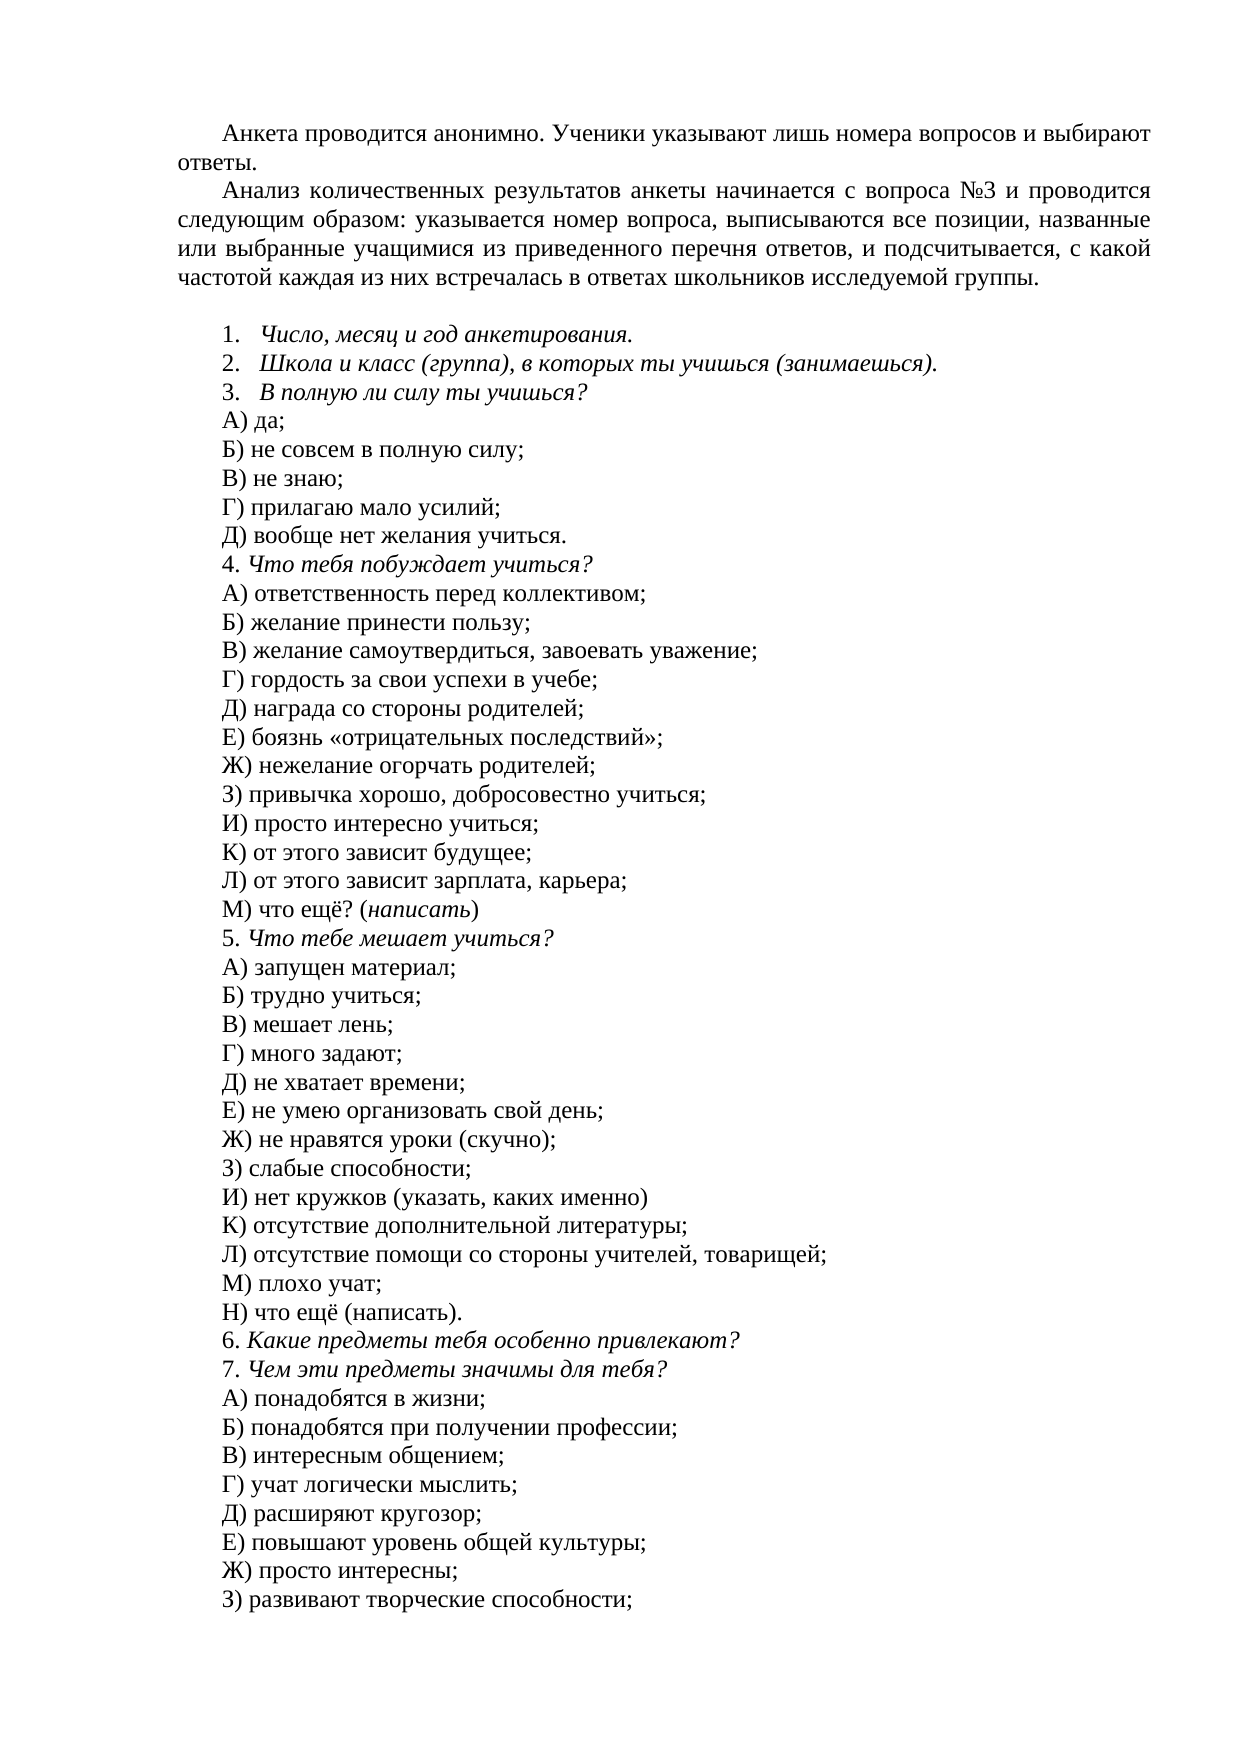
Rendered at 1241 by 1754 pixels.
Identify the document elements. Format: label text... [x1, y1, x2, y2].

list Ж) не нравятся уроки (скучно); [222, 1124, 1152, 1153]
list Школа и класс (группа), в которых ты учишься (занимаешься). [222, 348, 1152, 377]
list Д) награда со стороны родителей; [222, 693, 1152, 722]
text Анкета проводится анонимно. Ученики указывают лишь номера вопросов и выбирают ответы. [177, 118, 1152, 176]
list З) привычка хорошо, добросовестно учиться; [222, 779, 1152, 808]
list Е) не умею организовать свой день; [222, 1096, 1152, 1124]
list Л) от этого зависит зарплата, карьера; [222, 866, 1152, 894]
list 5. Что тебе мешает учиться? [222, 923, 1152, 952]
list Е) повышают уровень общей культуры; [222, 1527, 1152, 1556]
list 7. Чем эти предметы значимы для тебя? [222, 1354, 1152, 1383]
list М) плохо учат; [222, 1268, 1152, 1297]
list Л) отсутствие помощи со стороны учителей, товарищей; [222, 1239, 1152, 1268]
list В полную ли силу ты учишься? [222, 377, 1152, 406]
list А) понадобятся в жизни; [222, 1383, 1152, 1412]
list А) ответственность перед коллективом; [222, 578, 1152, 607]
list В) желание самоутвердиться, завоевать уважение; [222, 636, 1152, 664]
list Ж) нежелание огорчать родителей; [222, 751, 1152, 779]
list Н) что ещё (написать). [222, 1297, 1152, 1326]
list Число, месяц и год анкетирования. [222, 319, 1152, 348]
list В) мешает лень; [222, 1009, 1152, 1038]
list Д) не хватает времени; [222, 1067, 1152, 1096]
list Ж) просто интересны; [222, 1556, 1152, 1584]
text А) да; [222, 406, 1152, 434]
list З) слабые способности; [222, 1153, 1152, 1182]
list В) интересным общением; [222, 1441, 1152, 1469]
text Г) прилагаю мало усилий; [222, 492, 1152, 521]
list Е) боязнь «отрицательных последствий»; [222, 722, 1152, 751]
list Г) много задают; [222, 1038, 1152, 1067]
list Б) трудно учиться; [222, 981, 1152, 1009]
list К) отсутствие дополнительной литературы; [222, 1211, 1152, 1239]
list И) просто интересно учиться; [222, 808, 1152, 837]
text В) не знаю; [222, 463, 1152, 492]
list Б) желание принести пользу; [222, 607, 1152, 636]
list 6. Какие предметы тебя особенно привлекают? [222, 1326, 1152, 1354]
list З) развивают творческие способности; [222, 1584, 1152, 1613]
text Анализ количественных результатов анкеты начинается с вопроса №3 и проводится следующим образом: указывается номер вопроса, выписываются все позиции, названные или выбранные учащимися из приведенного перечня ответов, и подсчитывается, с какой частотой каждая из них встречалась в ответах школьников исследуемой группы. [177, 176, 1152, 291]
list К) от этого зависит будущее; [222, 837, 1152, 866]
list 4. Что тебя побуждает учиться? [222, 549, 1152, 578]
list Д) расширяют кругозор; [222, 1498, 1152, 1527]
text Б) не совсем в полную силу; [222, 434, 1152, 463]
list Г) гордость за свои успехи в учебе; [222, 664, 1152, 693]
list Д) вообще нет желания учиться. [222, 521, 1152, 549]
list А) запущен материал; [222, 952, 1152, 981]
list И) нет кружков (указать, каких именно) [222, 1182, 1152, 1211]
list Г) учат логически мыслить; [222, 1469, 1152, 1498]
list Б) понадобятся при получении профессии; [222, 1412, 1152, 1441]
list М) что ещё? (написать) [222, 894, 1152, 923]
